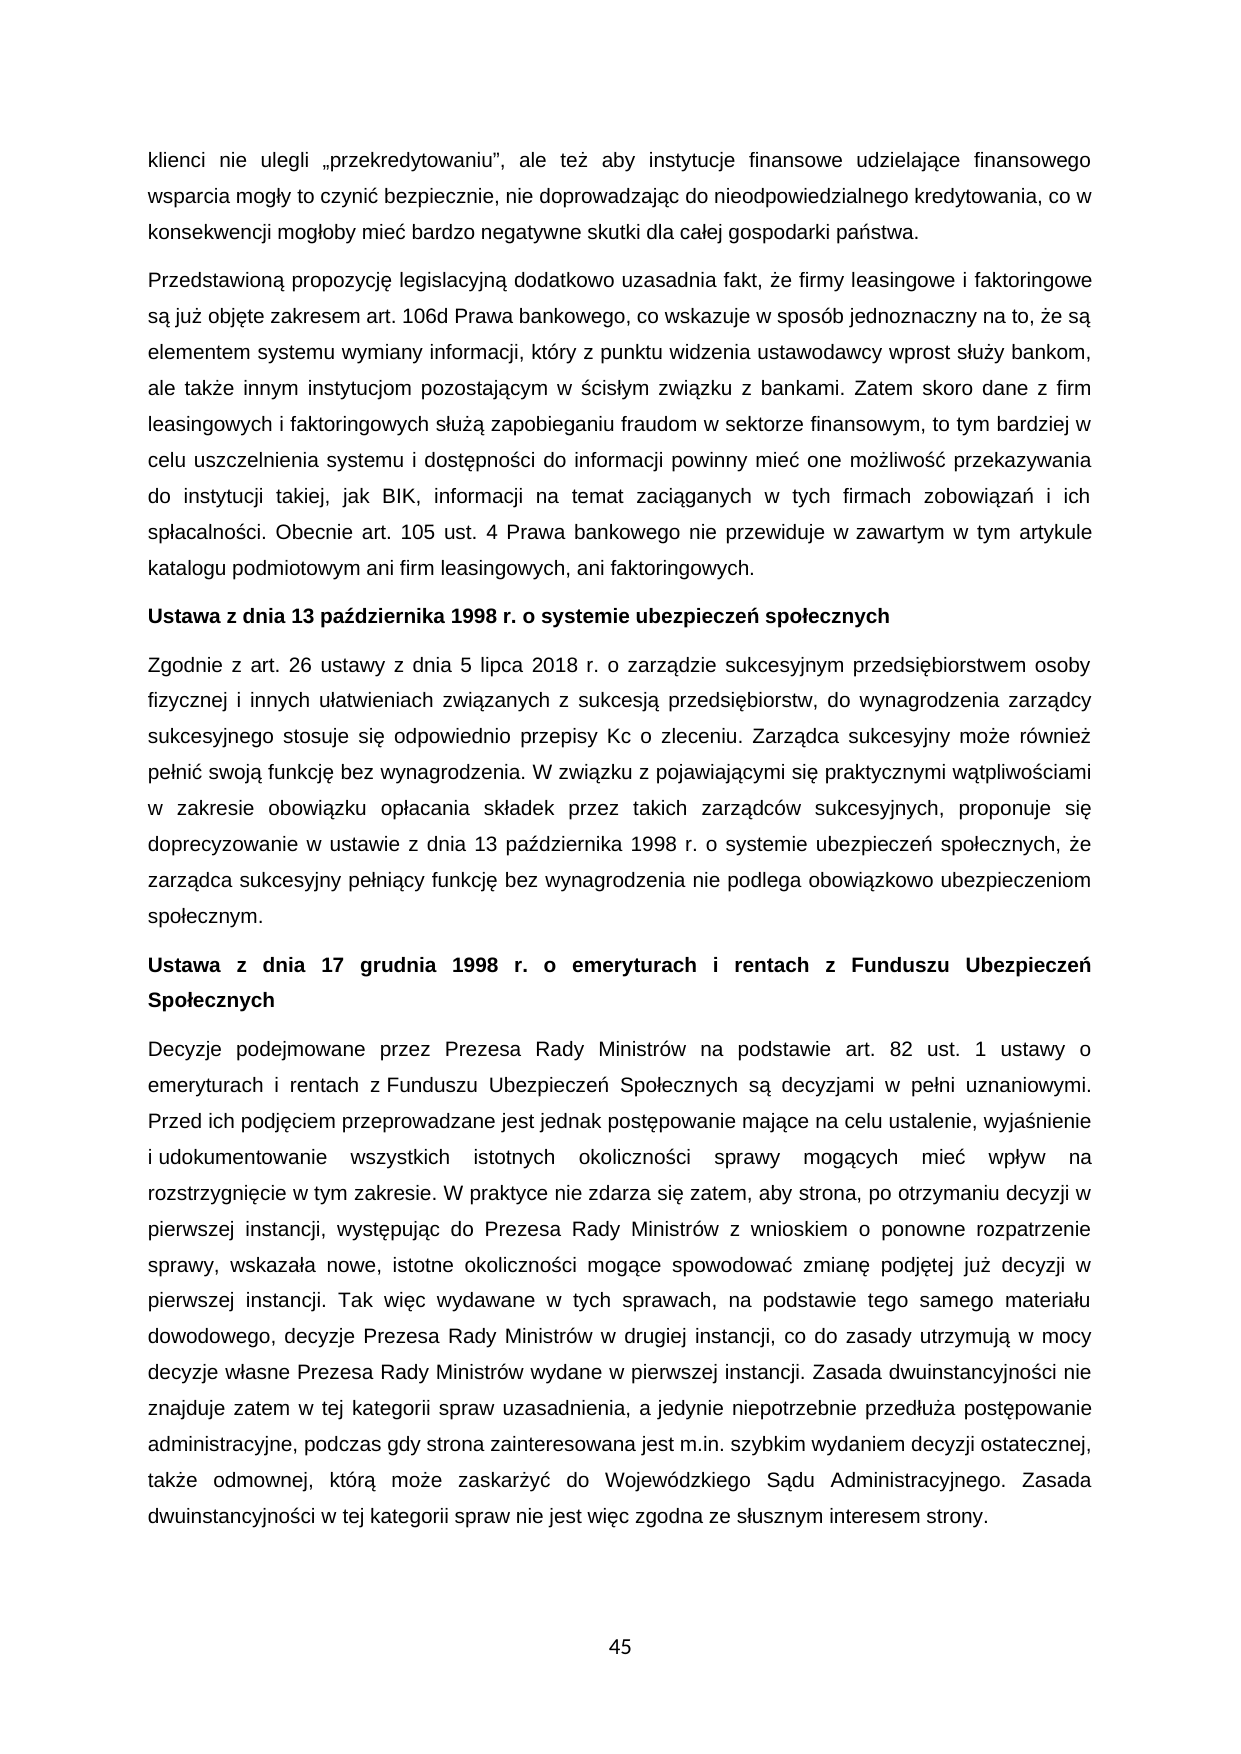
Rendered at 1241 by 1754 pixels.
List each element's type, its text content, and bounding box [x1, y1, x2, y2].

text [148, 148, 1092, 243]
text Przedstawioną propozycję legislacyjną dodatkowo uzasadnia fakt, że firmy leasingowe i faktoringowe są już objęte zakresem art. 106d Prawa bankowego, co wskazuje w sposób jednoznaczny na to, że są elementem systemu wymiany informacji, który z punktu widzenia ustawodawcy wprost służy bankom, ale także innym instytucjom pozostającym w ścisłym związku z bankami. Zatem skoro dane z firm leasingowych i faktoringowych służą zapobieganiu fraudom w sektorze finansowym, to tym bardziej w celu uszczelnienia systemu i dostępności do informacji powinny mieć one możliwość przekazywania do instytucji takiej, jak BIK, informacji na temat zaciąganych w tych firmach zobowiązań i ich spłacalności. Obecnie art. 105 ust. 4 Prawa bankowego nie przewiduje w zawartym w tym artykule katalogu podmiotowym ani firm leasingowych, ani faktoringowych. [148, 268, 1092, 579]
subtitle Ustawa z dnia 13 października 1998 r. o systemie ubezpieczeń społecznych [148, 604, 1092, 628]
text Zgodnie z art. 26 ustawy z dnia 5 lipca 2018 r. o zarządzie sukcesyjnym przedsiębiorstwem osoby fizycznej i innych ułatwieniach związanych z sukcesją przedsiębiorstw, do wynagrodzenia zarządcy sukcesyjnego stosuje się odpowiednio przepisy Kc o zleceniu. Zarządca sukcesyjny może również pełnić swoją funkcję bez wynagrodzenia. W związku z pojawiającymi się praktycznymi wątpliwościami w zakresie obowiązku opłacania składek przez takich zarządców sukcesyjnych, proponuje się doprecyzowanie w ustawie z dnia 13 października 1998 r. o systemie ubezpieczeń społecznych, że zarządca sukcesyjny pełniący funkcję bez wynagrodzenia nie podlega obowiązkowo ubezpieczeniom społecznym. [148, 652, 1092, 928]
subtitle Ustawa z dnia 17 grudnia 1998 r. o emeryturach i rentach z Funduszu Ubezpieczeń Społecznych [148, 952, 1092, 1012]
text Decyzje podejmowane przez Prezesa Rady Ministrów na podstawie art. 82 ust. 1 ustawy o emeryturach i rentach z Funduszu Ubezpieczeń Społecznych są decyzjami w pełni uznaniowymi. Przed ich podjęciem przeprowadzane jest jednak postępowanie mające na celu ustalenie, wyjaśnienie i udokumentowanie wszystkich istotnych okoliczności sprawy mogących mieć wpływ na rozstrzygnięcie w tym zakresie. W praktyce nie zdarza się zatem, aby strona, po otrzymaniu decyzji w pierwszej instancji, występując do Prezesa Rady Ministrów z wnioskiem o ponowne rozpatrzenie sprawy, wskazała nowe, istotne okoliczności mogące spowodować zmianę podjętej już decyzji w pierwszej instancji. Tak więc wydawane w tych sprawach, na podstawie tego samego materiału dowodowego, decyzje Prezesa Rady Ministrów w drugiej instancji, co do zasady utrzymują w mocy decyzje własne Prezesa Rady Ministrów wydane w pierwszej instancji. Zasada dwuinstancyjności nie znajduje zatem w tej kategorii spraw uzasadnienia, a jedynie niepotrzebnie przedłuża postępowanie administracyjne, podczas gdy strona zainteresowana jest m.in. szybkim wydaniem decyzji ostatecznej, także odmownej, którą może zaskarżyć do Wojewódzkiego Sądu Administracyjnego. Zasada dwuinstancyjności w tej kategorii spraw nie jest więc zgodna ze słusznym interesem strony. [148, 1037, 1092, 1528]
